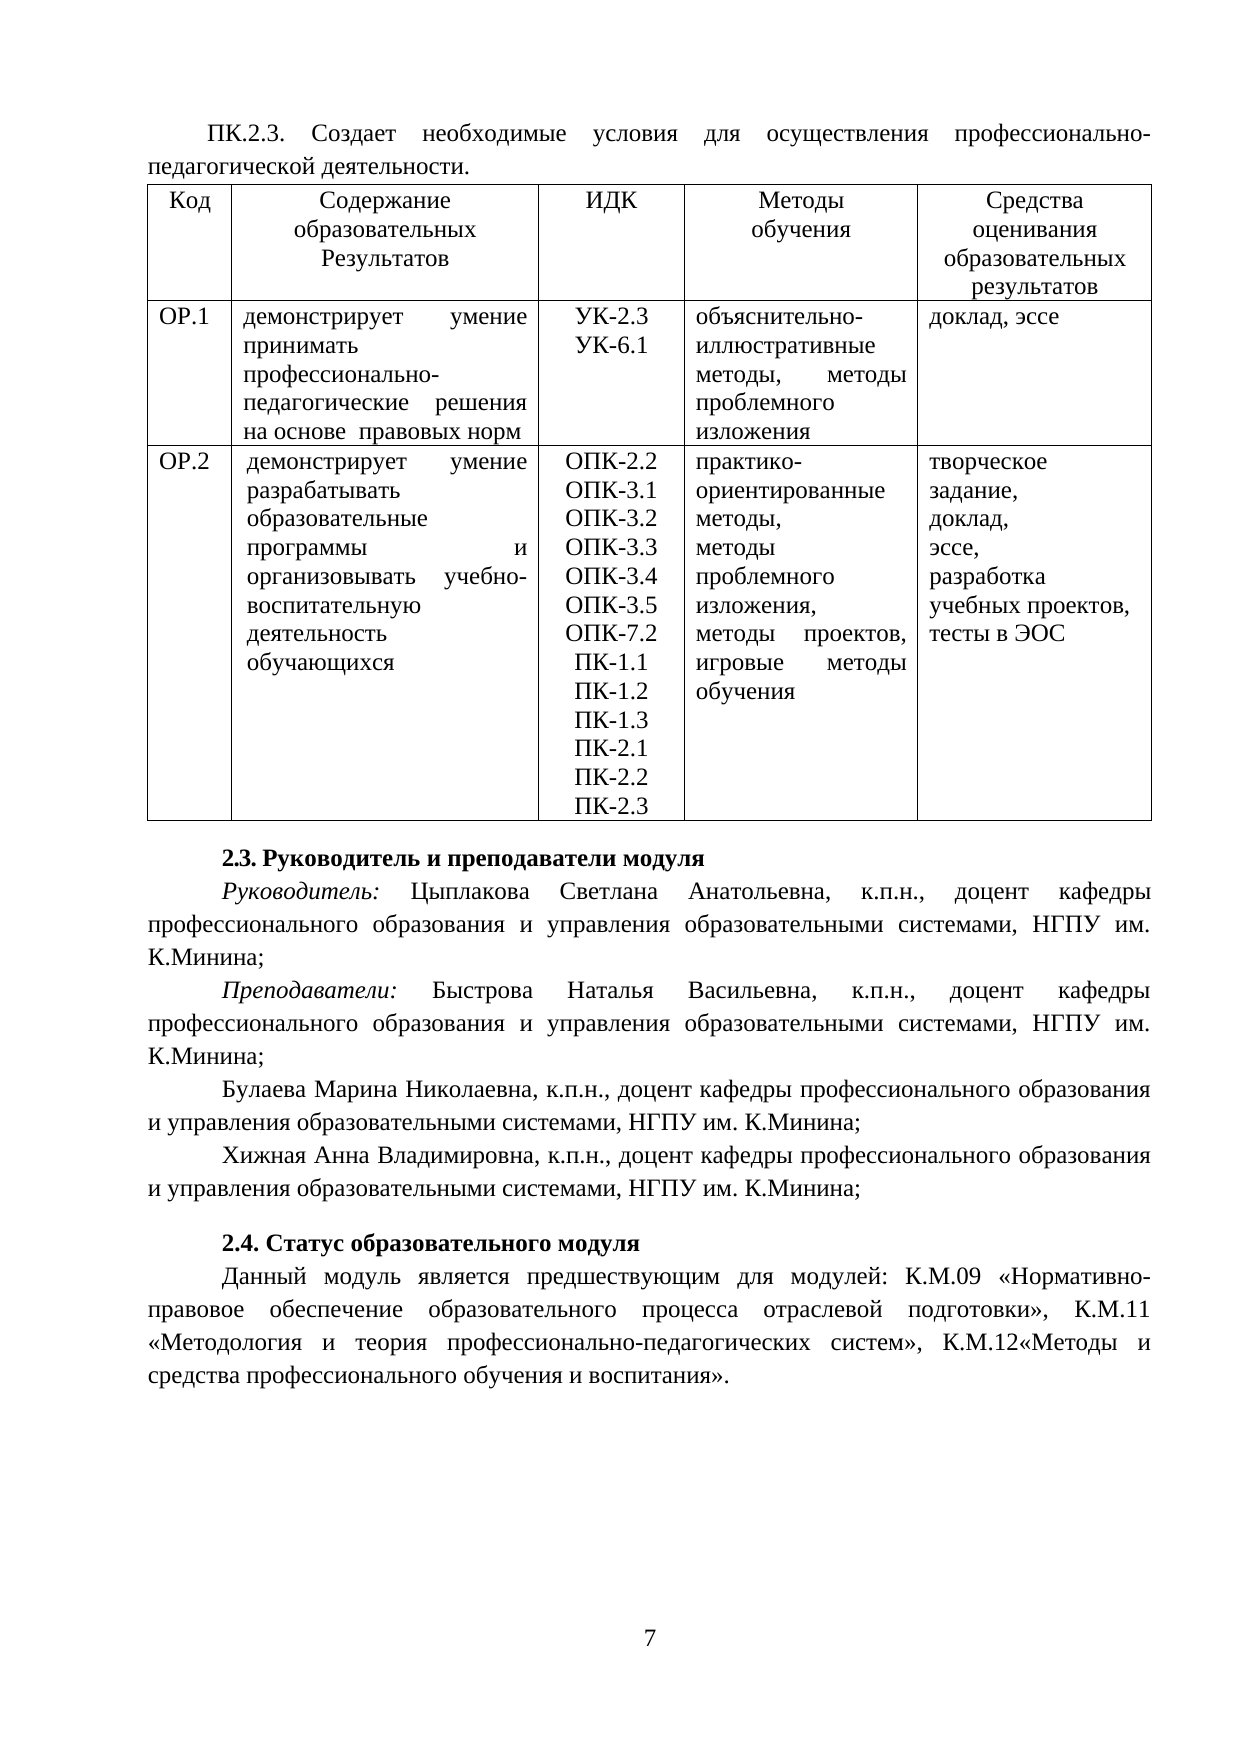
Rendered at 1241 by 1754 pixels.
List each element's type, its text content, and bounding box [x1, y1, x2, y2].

table_cell ОР.1 [148, 301, 231, 445]
table_header Содержание образовательных Результатов [232, 185, 538, 300]
text 2.4. Статус образовательного модуля [148, 1228, 1152, 1257]
text Преподаватели: Быстрова Наталья Васильевна, к.п.н., доцент кафедры профессионального образования и управления образовательными системами, НГПУ им. К.Минина; [148, 975, 1152, 1070]
table_header Код [148, 185, 231, 300]
table_cell демонстрирует умение принимать профессионально-педагогические решения на основе правовых норм [232, 301, 538, 445]
table_cell УК-2.3 УК-6.1 [539, 301, 684, 445]
table_cell творческое задание, доклад, эссе, разработка учебных проектов, тесты в ЭОС [918, 446, 1151, 820]
table_header Средства оценивания образовательных результатов [918, 185, 1151, 300]
table_cell практико-ориентированные методы, методы проблемного изложения, методы проектов, игровые методы обучения [685, 446, 917, 820]
table_header Методы обучения [685, 185, 917, 300]
table_cell ОПК-2.2 ОПК-3.1 ОПК-3.2 ОПК-3.3 ОПК-3.4 ОПК-3.5 ОПК-7.2 ПК-1.1 ПК-1.2 ПК-1.3 ПК-2.1 ПК-2.2 ПК-2.3 [539, 446, 684, 820]
text Хижная Анна Владимировна, к.п.н., доцент кафедры профессионального образования и управления образовательными системами, НГПУ им. К.Минина; [148, 1140, 1152, 1202]
table_cell объяснительно-иллюстративные методы, методы проблемного изложения [685, 301, 917, 445]
text Булаева Марина Николаевна, к.п.н., доцент кафедры профессионального образования и управления образовательными системами, НГПУ им. К.Минина; [148, 1074, 1152, 1136]
table_cell демонстрирует умение разрабатывать образовательные программы и организовывать учебно-воспитательную деятельность обучающихся [232, 446, 538, 820]
table_cell ОР.2 [148, 446, 231, 820]
table_cell доклад, эссе [918, 301, 1151, 445]
text 2.3. Руководитель и преподаватели модуля [148, 843, 1152, 872]
text ПК.2.3. Создает необходимые условия для осуществления профессионально-педагогической деятельности. [148, 118, 1152, 180]
text Руководитель: Цыплакова Светлана Анатольевна, к.п.н., доцент кафедры профессионального образования и управления образовательными системами, НГПУ им. К.Минина; [148, 876, 1152, 971]
text Данный модуль является предшествующим для модулей: К.М.09 «Нормативно-правовое обеспечение образовательного процесса отраслевой подготовки», К.М.11 «Методология и теория профессионально-педагогических систем», К.М.12«Методы и средства профессионального обучения и воспитания». [148, 1261, 1152, 1389]
table_header ИДК [539, 185, 684, 300]
